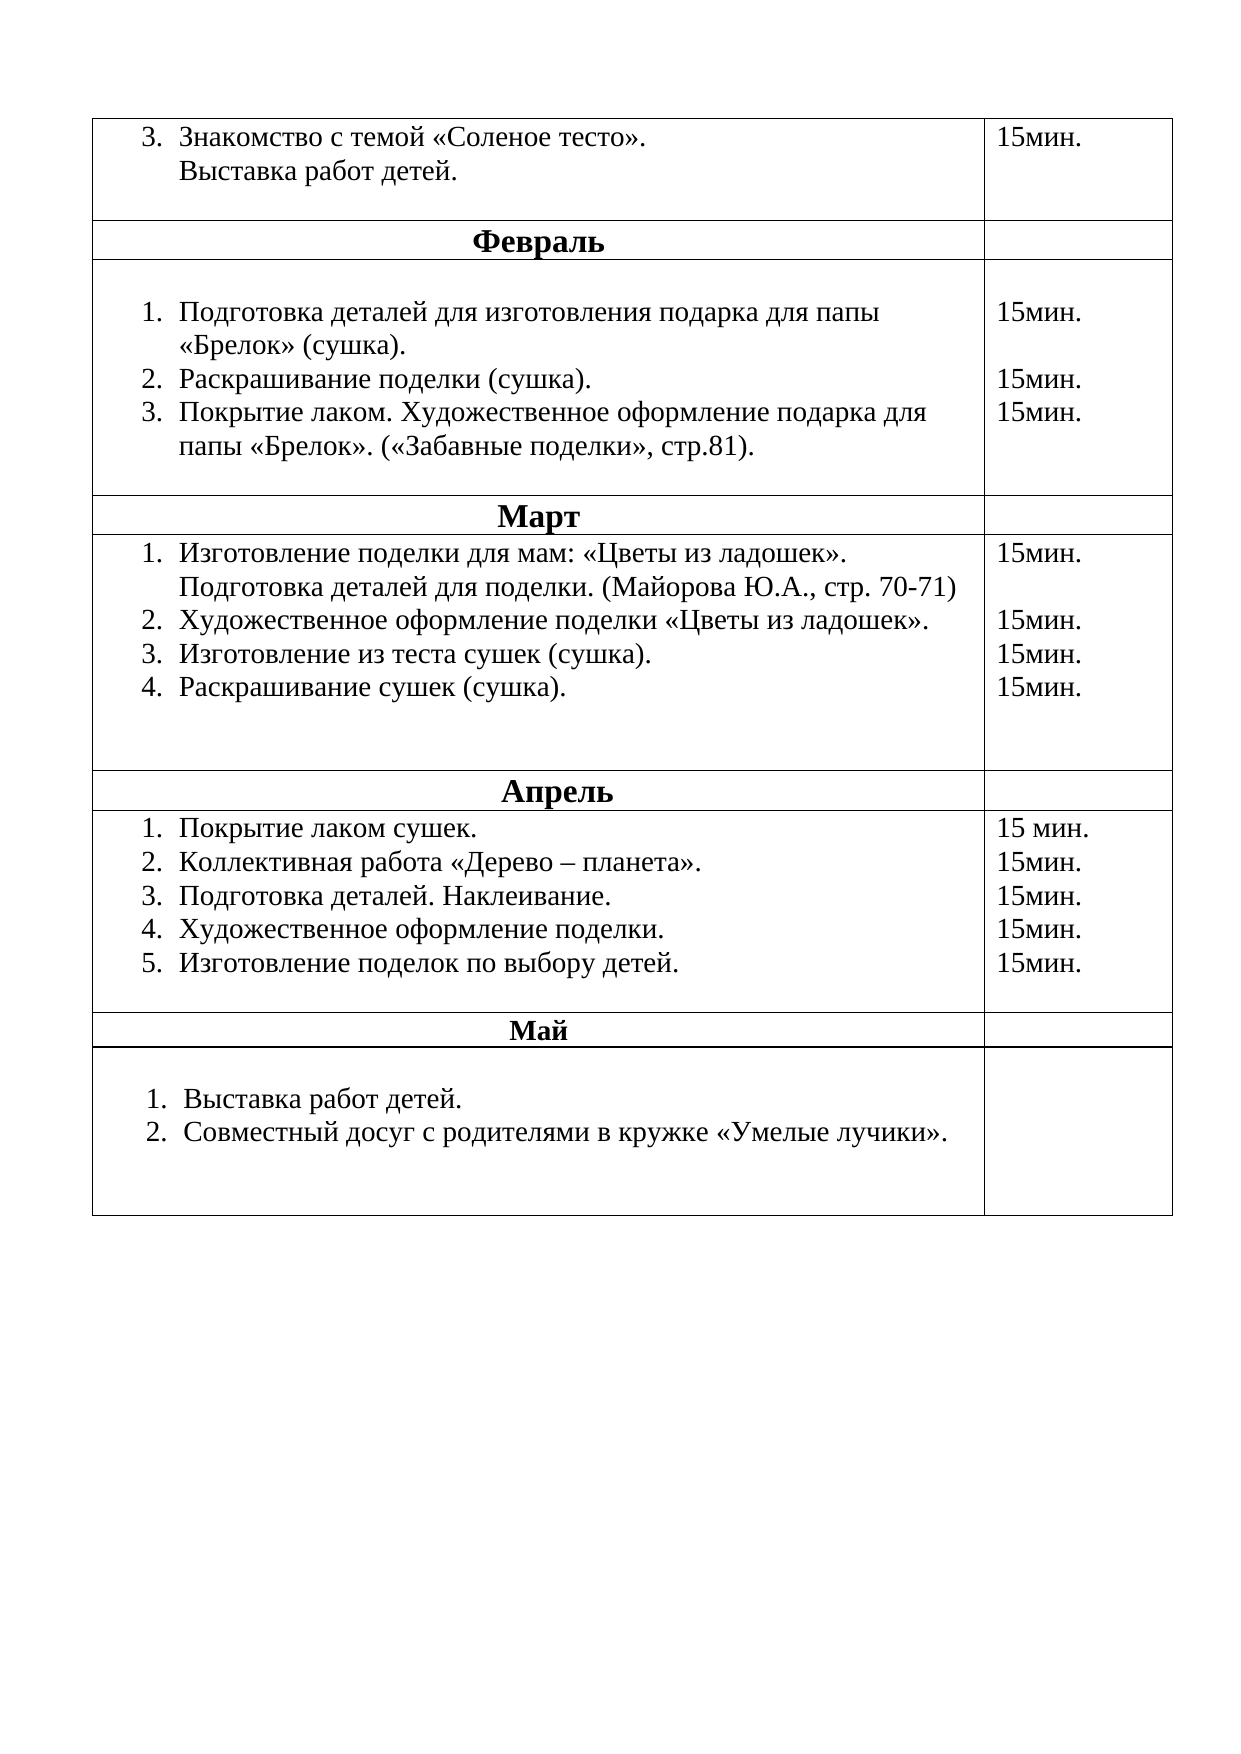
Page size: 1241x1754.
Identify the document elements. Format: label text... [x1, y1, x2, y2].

table_cell Март [93, 496, 984, 534]
table_cell Покрытие лаком сушек. Коллективная работа «Дерево – планета». Подготовка деталей. Наклеивание. Художественное оформление поделки. Изготовление поделок по выбору детей. [93, 811, 984, 1012]
table_cell 15мин. 15мин. 15мин. [985, 260, 1172, 495]
table_cell Подготовка деталей для изготовления подарка для папы «Брелок» (сушка). Раскрашивание поделки (сушка). Покрытие лаком. Художественное оформление подарка для папы «Брелок». («Забавные поделки», стр.81). [93, 260, 984, 495]
table_cell [985, 771, 1172, 809]
table_cell [985, 1048, 1172, 1215]
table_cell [985, 119, 1172, 220]
table_cell [985, 221, 1172, 259]
table_cell 15 мин. 15мин. 15мин. 15мин. 15мин. [985, 811, 1172, 1012]
table_cell [985, 496, 1172, 534]
table_cell Апрель [93, 771, 984, 809]
table_cell 15мин. 15мин. 15мин. 15мин. [985, 535, 1172, 770]
table_cell [985, 1013, 1172, 1046]
table_cell Февраль [93, 221, 984, 259]
table_cell Изготовление поделки для мам: «Цветы из ладошек». Подготовка деталей для поделки. (Майорова Ю.А., стр. 70-71) Художественное оформление поделки «Цветы из ладошек». Изготовление из теста сушек (сушка). Раскрашивание сушек (сушка). [93, 535, 984, 770]
table_cell Выставка работ детей. Совместный досуг с родителями в кружке «Умелые лучики». [93, 1048, 984, 1215]
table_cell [93, 119, 984, 220]
table_cell Май [93, 1013, 984, 1046]
